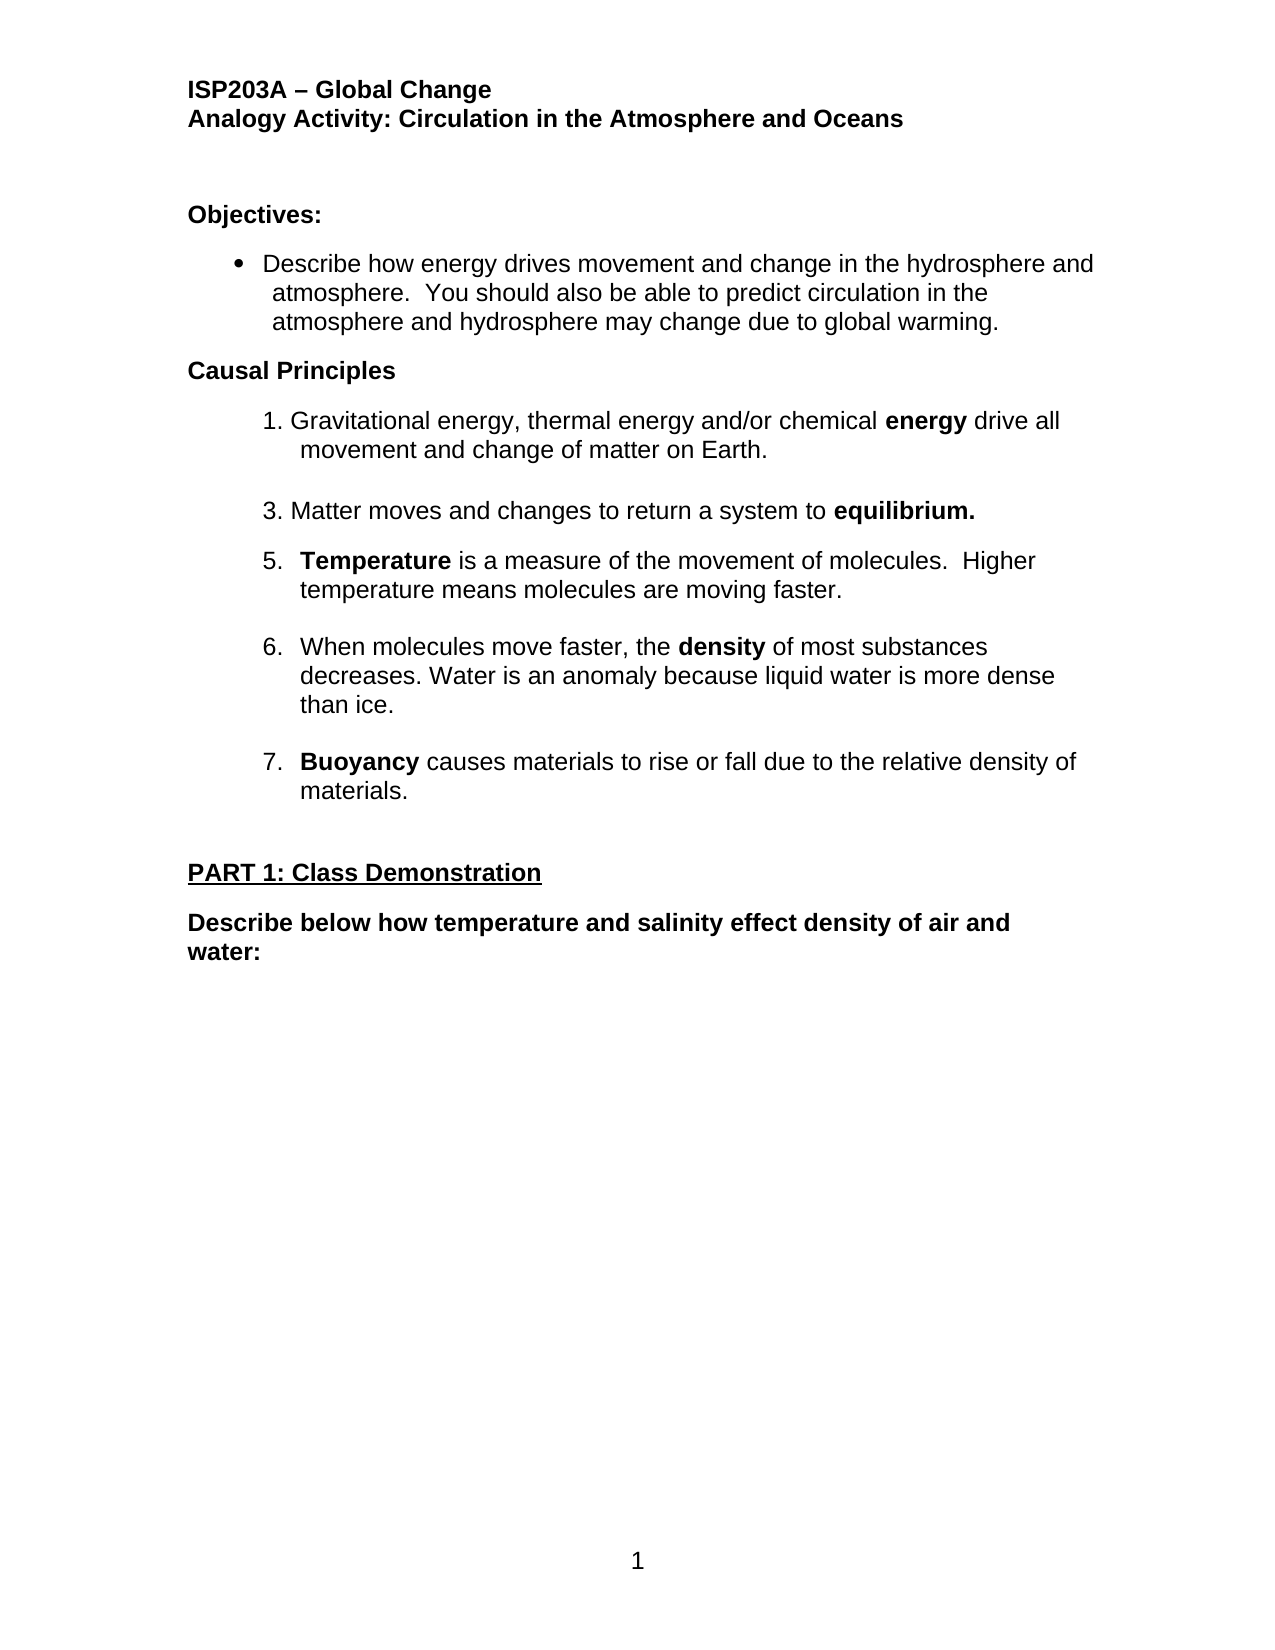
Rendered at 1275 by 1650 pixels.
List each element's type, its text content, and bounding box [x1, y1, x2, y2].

list When molecules move faster, the density of most substances decreases. Water is an anomaly because liquid water is more dense than ice. [262, 632, 1087, 718]
text Causal Principles [187, 356, 1087, 385]
text 3. Matter moves and changes to return a system to equilibrium. [262, 496, 1096, 525]
list Temperature is a measure of the movement of molecules. Higher temperature means molecules are moving faster. [262, 546, 1087, 603]
text 1. Gravitational energy, thermal energy and/or chemical energy drive all movement and change of matter on Earth. [262, 406, 1087, 463]
text Objectives: [187, 199, 1087, 228]
text PART 1: Class Demonstration [187, 858, 1087, 887]
list Buoyancy causes materials to rise or fall due to the relative density of materials. [262, 747, 1087, 805]
list Describe how energy drives movement and change in the hydrosphere and atmosphere. You should also be able to predict circulation in the atmosphere and hydrosphere may change due to global warming. [234, 249, 1096, 336]
text Describe below how temperature and salinity effect density of air and water: [187, 908, 1087, 966]
